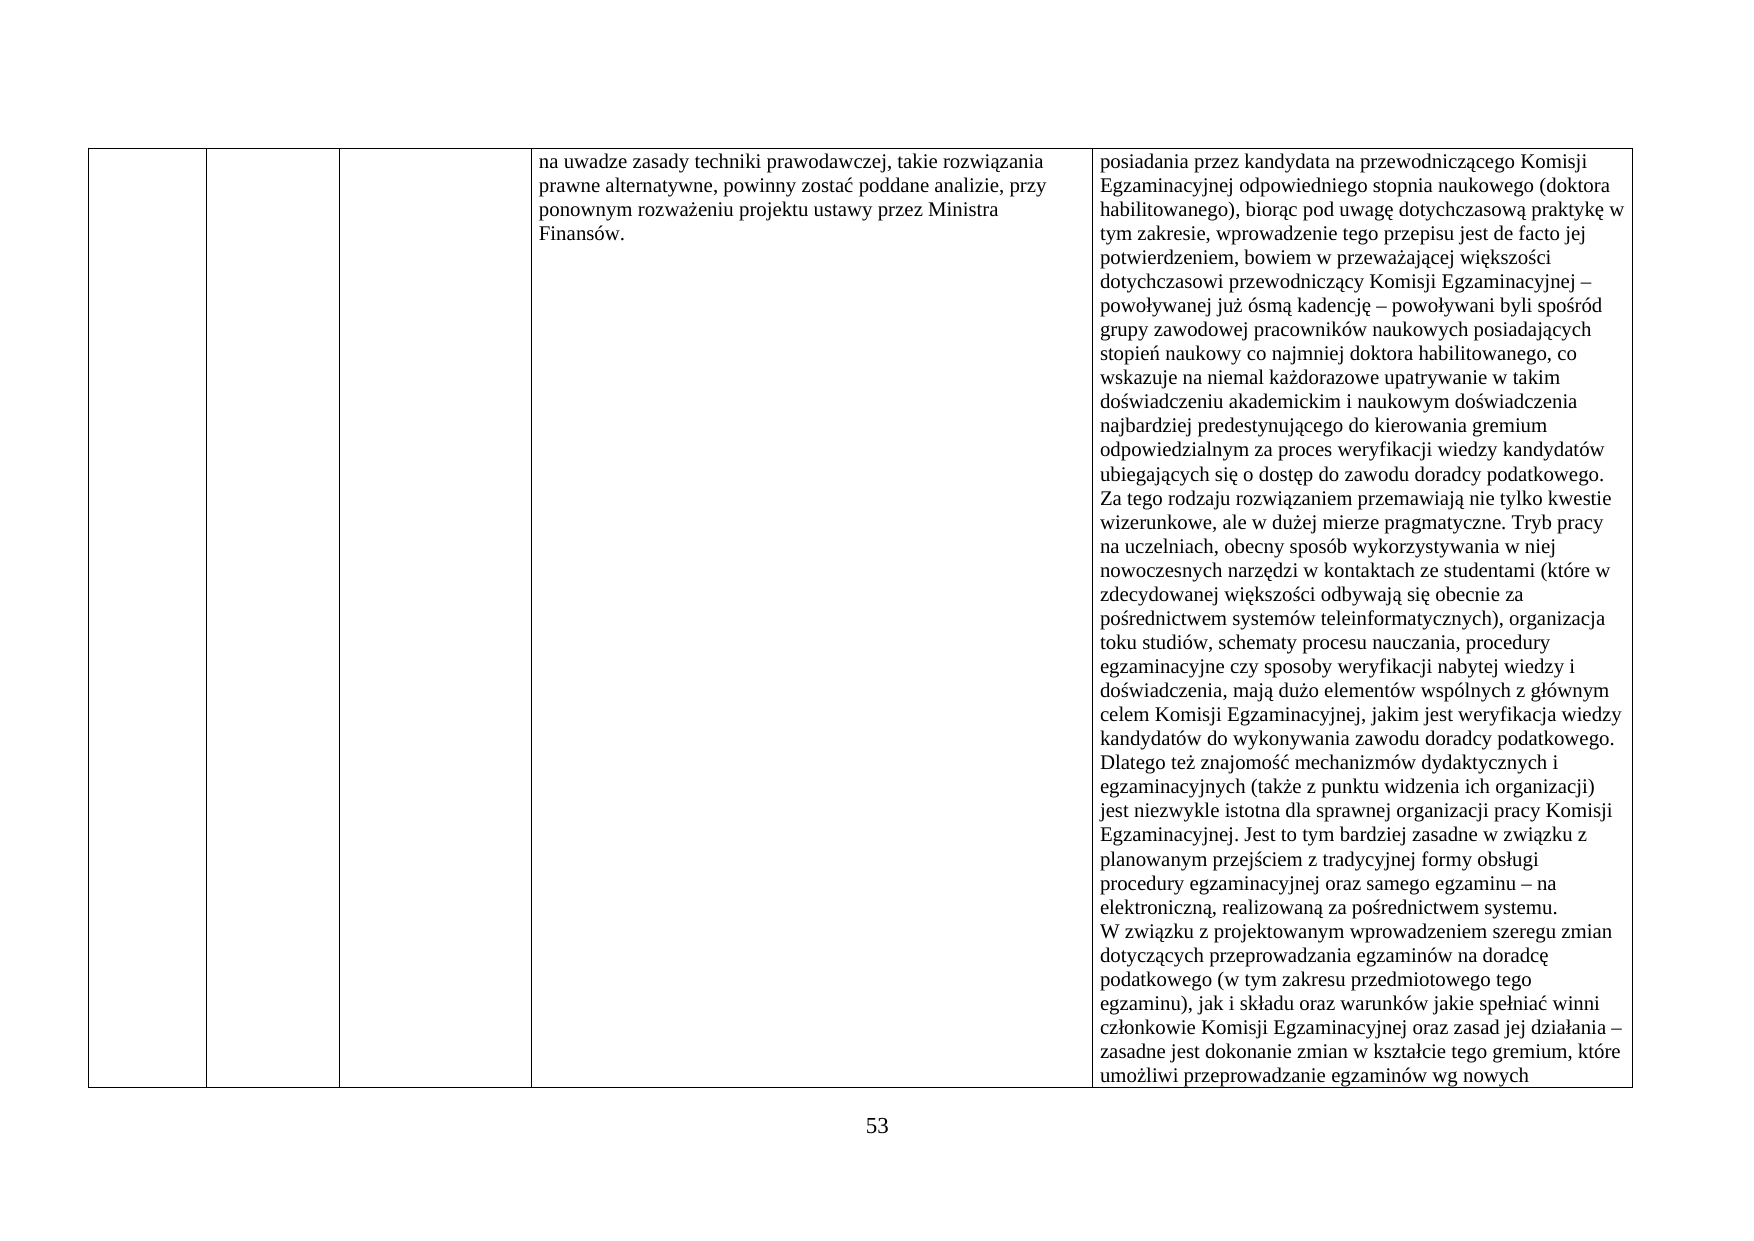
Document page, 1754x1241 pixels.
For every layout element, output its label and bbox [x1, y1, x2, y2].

table_cell [207, 149, 339, 1087]
table_cell [89, 149, 206, 1087]
table_cell [532, 149, 1092, 1087]
table_cell [1093, 149, 1632, 1087]
table_cell [340, 149, 531, 1087]
